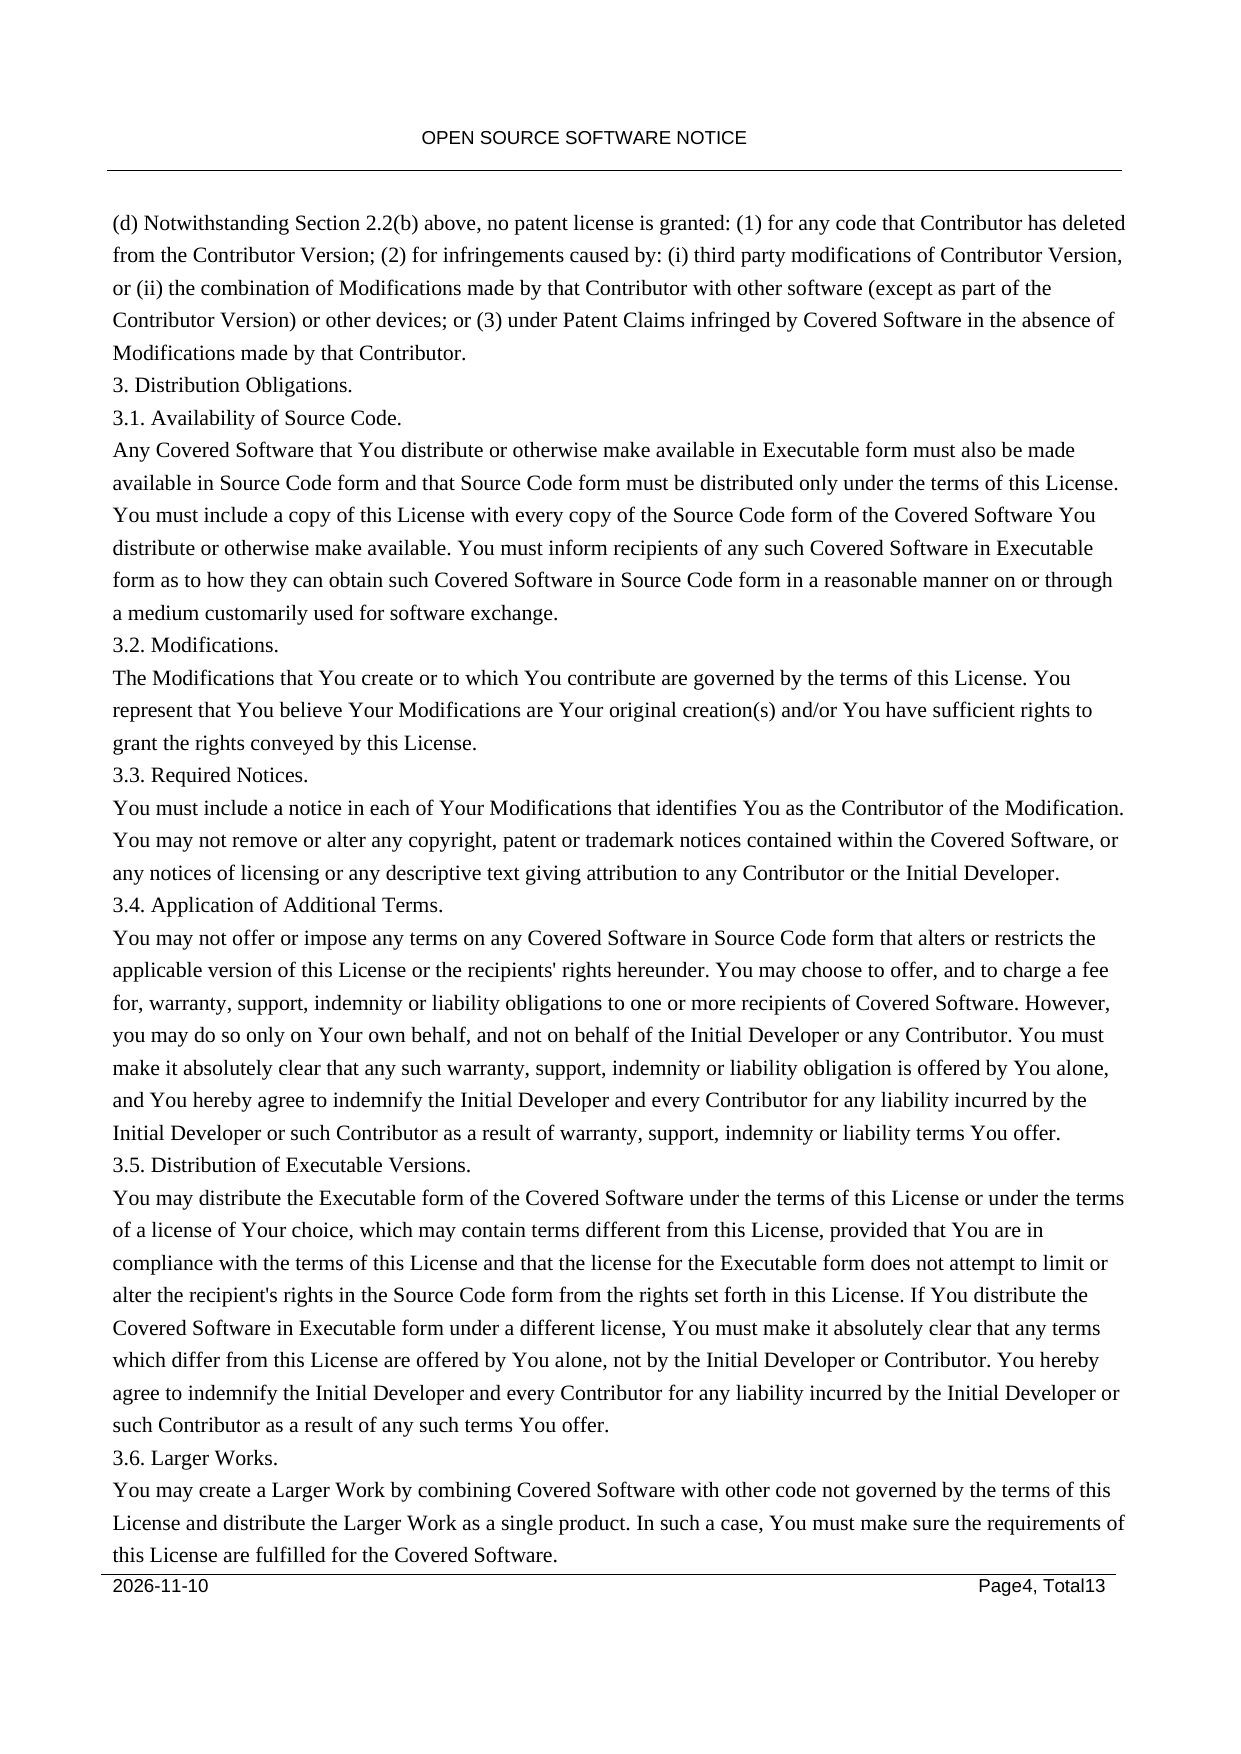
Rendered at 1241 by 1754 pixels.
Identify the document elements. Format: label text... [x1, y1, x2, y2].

text 3.2. Modifications. [112, 629, 1128, 661]
text Any Covered Software that You distribute or otherwise make available in Executable form must also be made available in Source Code form and that Source Code form must be distributed only under the terms of this License. You must include a copy of this License with every copy of the Source Code form of the Covered Software You distribute or otherwise make available. You must inform recipients of any such Covered Software in Executable form as to how they can obtain such Covered Software in Source Code form in a reasonable manner on or through a medium customarily used for software exchange. [112, 434, 1128, 629]
text You may create a Larger Work by combining Covered Software with other code not governed by the terms of this License and distribute the Larger Work as a single product. In such a case, You must make sure the requirements of this License are fulfilled for the Covered Software. [112, 1474, 1128, 1571]
text 3.3. Required Notices. [112, 759, 1128, 791]
text You must include a notice in each of Your Modifications that identifies You as the Contributor of the Modification. You may not remove or alter any copyright, patent or trademark notices contained within the Covered Software, or any notices of licensing or any descriptive text giving attribution to any Contributor or the Initial Developer. [112, 791, 1128, 889]
text (d) Notwithstanding Section 2.2(b) above, no patent license is granted: (1) for any code that Contributor has deleted from the Contributor Version; (2) for infringements caused by: (i) third party modifications of Contributor Version, or (ii) the combination of Modifications made by that Contributor with other software (except as part of the Contributor Version) or other devices; or (3) under Patent Claims infringed by Covered Software in the absence of Modifications made by that Contributor. [112, 206, 1128, 369]
text 3.1. Availability of Source Code. [112, 401, 1128, 434]
text 3.5. Distribution of Executable Versions. [112, 1149, 1128, 1181]
text 3. Distribution Obligations. [112, 369, 1128, 401]
text 3.4. Application of Additional Terms. [112, 889, 1128, 921]
text You may distribute the Executable form of the Covered Software under the terms of this License or under the terms of a license of Your choice, which may contain terms different from this License, provided that You are in compliance with the terms of this License and that the license for the Executable form does not attempt to limit or alter the recipient's rights in the Source Code form from the rights set forth in this License. If You distribute the Covered Software in Executable form under a different license, You must make it absolutely clear that any terms which differ from this License are offered by You alone, not by the Initial Developer or Contributor. You hereby agree to indemnify the Initial Developer and every Contributor for any liability incurred by the Initial Developer or such Contributor as a result of any such terms You offer. [112, 1181, 1128, 1441]
text The Modifications that You create or to which You contribute are governed by the terms of this License. You represent that You believe Your Modifications are Your original creation(s) and/or You have sufficient rights to grant the rights conveyed by this License. [112, 661, 1128, 759]
text You may not offer or impose any terms on any Covered Software in Source Code form that alters or restricts the applicable version of this License or the recipients' rights hereunder. You may choose to offer, and to charge a fee for, warranty, support, indemnity or liability obligations to one or more recipients of Covered Software. However, you may do so only on Your own behalf, and not on behalf of the Initial Developer or any Contributor. You must make it absolutely clear that any such warranty, support, indemnity or liability obligation is offered by You alone, and You hereby agree to indemnify the Initial Developer and every Contributor for any liability incurred by the Initial Developer or such Contributor as a result of warranty, support, indemnity or liability terms You offer. [112, 921, 1128, 1149]
text 3.6. Larger Works. [112, 1441, 1128, 1474]
